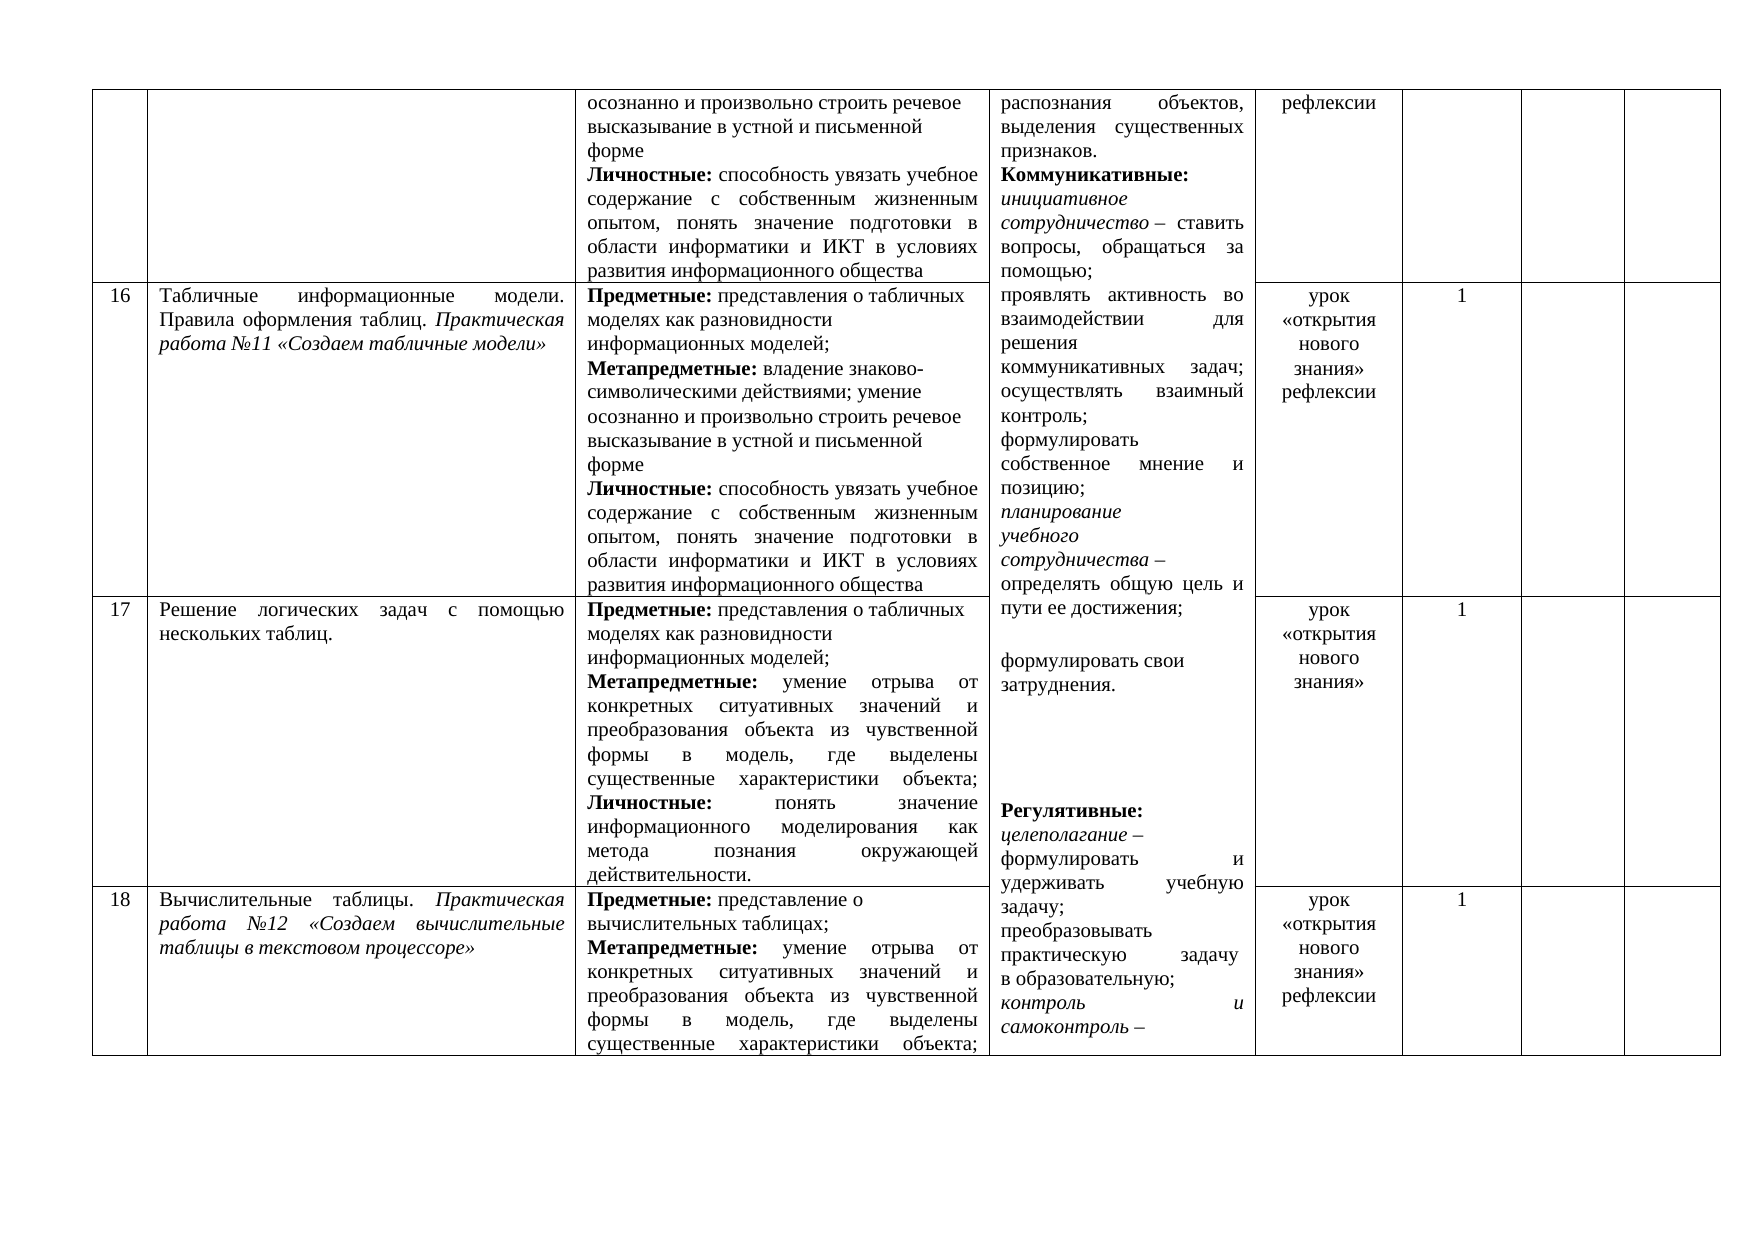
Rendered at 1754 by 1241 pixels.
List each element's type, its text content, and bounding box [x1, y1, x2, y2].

table_cell 1 [1403, 597, 1521, 886]
table_cell 1 [1403, 90, 1521, 282]
table_cell [1522, 283, 1624, 596]
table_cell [576, 90, 989, 282]
table_cell 15 [93, 90, 147, 282]
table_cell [148, 90, 575, 282]
table_cell 1 [1403, 283, 1521, 596]
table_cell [148, 887, 575, 1055]
table_cell урок «открытия нового знания» рефлексии [1256, 283, 1402, 596]
table_cell Предметные: представления о табличных моделях как разновидности информационных моделей; Метапредметные: владение знаково-символическими действиями; умение осознанно и произвольно строить речевое высказывание в устной и письменной форме Личностные: способность увязать учебное содержание с собственным жизненным опытом, понять значение подготовки в области информатики и ИКТ в условиях развития информационного общества [576, 283, 989, 596]
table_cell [1256, 90, 1402, 282]
table_cell 17 [93, 597, 147, 886]
table_cell 18 [93, 887, 147, 1055]
table_cell [1522, 887, 1624, 1055]
table_cell 1 [1403, 887, 1521, 1055]
table_cell [1625, 597, 1720, 886]
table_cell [576, 887, 989, 1055]
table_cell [1256, 887, 1402, 1055]
table_cell Табличные информационные модели. Правила оформления таблиц. Практическая работа №11 «Создаем табличные модели» [148, 283, 575, 596]
table_cell Решение логических задач с помощью нескольких таблиц. [148, 597, 575, 886]
table_cell урок «открытия нового знания» [1256, 597, 1402, 886]
table_cell [1625, 90, 1720, 282]
table_cell 16 [93, 283, 147, 596]
table_cell Предметные: представления о табличных моделях как разновидности информационных моделей; Метапредметные: умение отрыва от конкретных ситуативных значений и преобразования объекта из чувственной формы в модель, где выделены существенные характеристики объекта; Личностные: понять значение информационного моделирования как метода познания окружающей действительности. [576, 597, 989, 886]
table_cell [1522, 597, 1624, 886]
table_cell [1625, 283, 1720, 596]
table_cell [1625, 887, 1720, 1055]
table_cell [1522, 90, 1624, 282]
